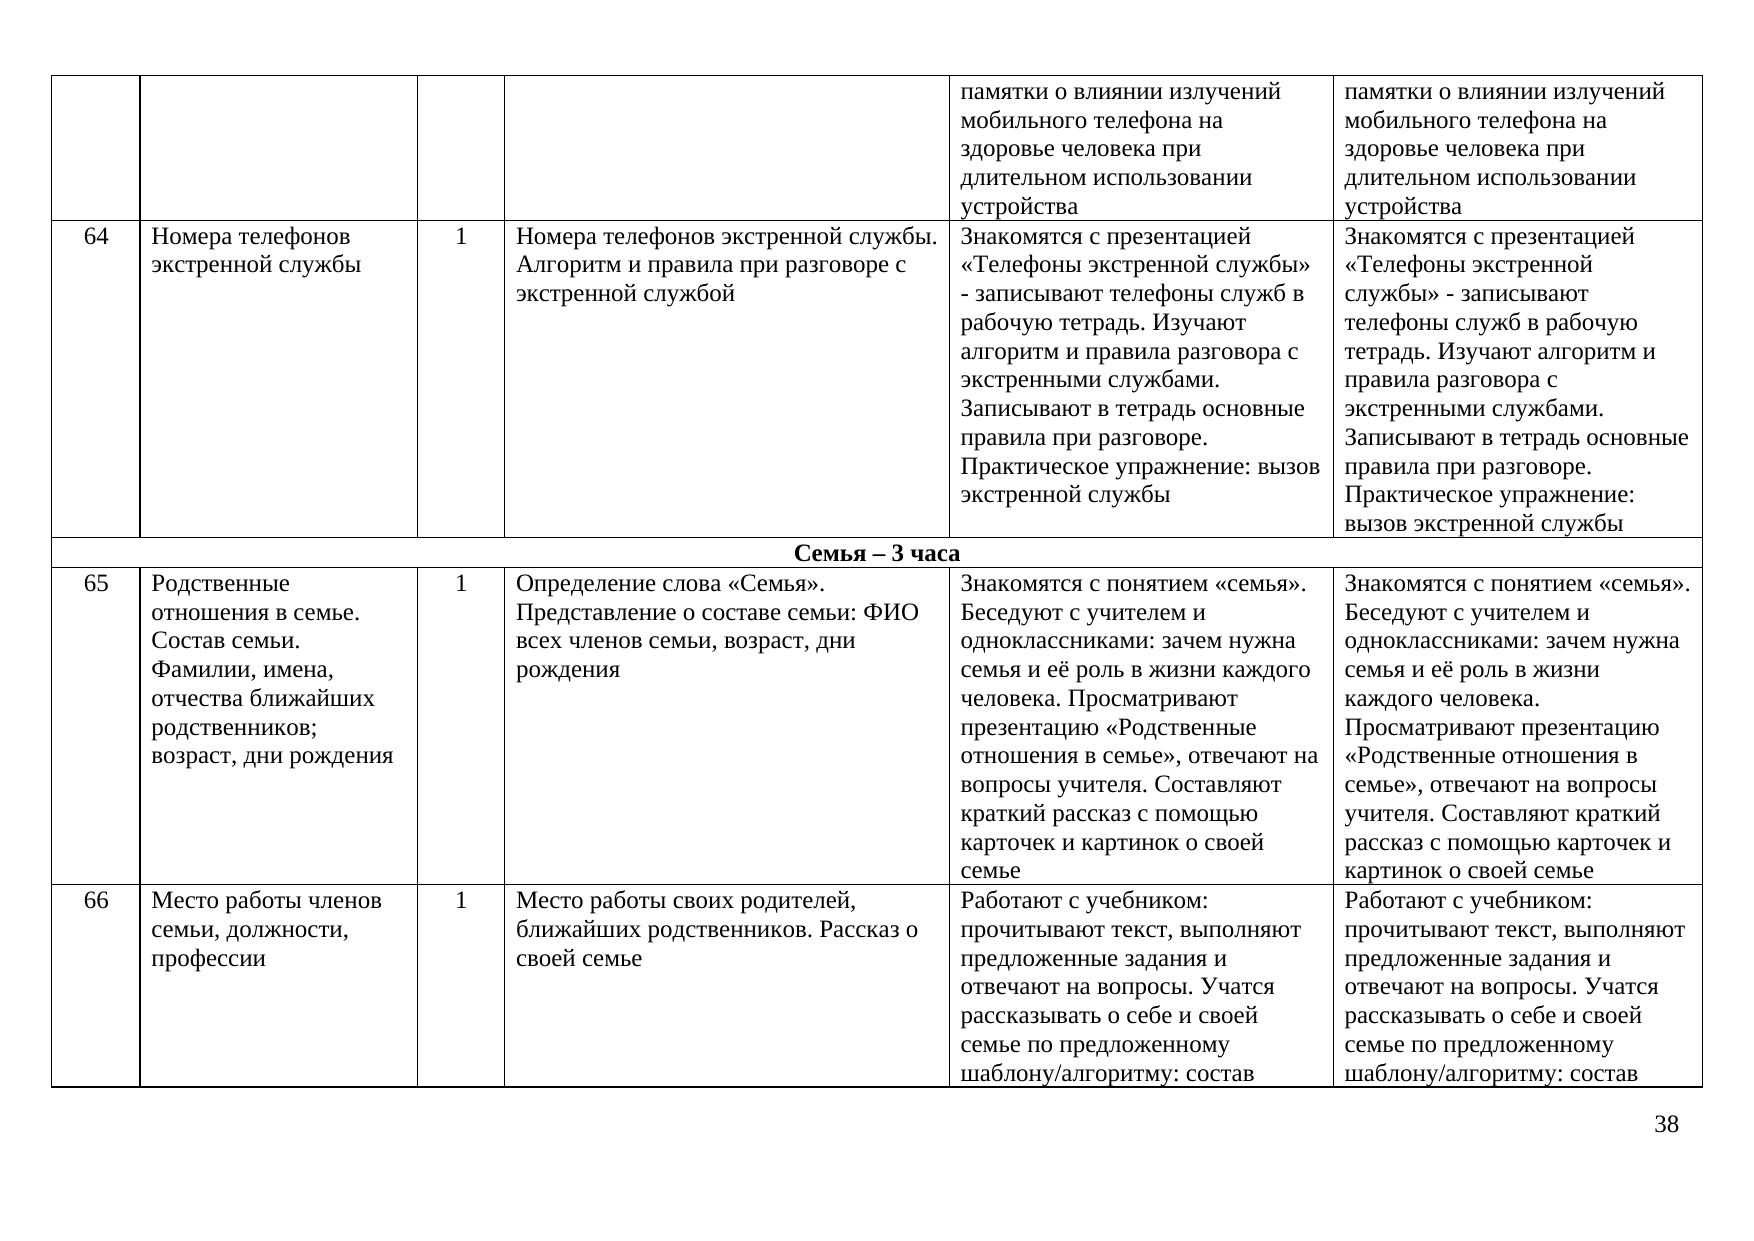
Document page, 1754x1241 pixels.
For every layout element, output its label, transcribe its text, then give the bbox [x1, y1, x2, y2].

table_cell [141, 76, 417, 220]
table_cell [1334, 76, 1702, 220]
table_cell 66 [52, 885, 139, 1086]
table_cell Знакомятся с презентацией «Телефоны экстренной службы» - записывают телефоны служб в рабочую тетрадь. Изучают алгоритм и правила разговора с экстренными службами. Записывают в тетрадь основные правила при разговоре. Практическое упражнение: вызов экстренной службы [950, 221, 1333, 537]
table_cell 1 [418, 76, 504, 220]
table_cell 63 [52, 76, 139, 220]
table_cell Знакомятся с презентацией «Телефоны экстренной службы» - записывают телефоны служб в рабочую тетрадь. Изучают алгоритм и правила разговора с экстренными службами. Записывают в тетрадь основные правила при разговоре. Практическое упражнение: вызов экстренной службы [1334, 221, 1702, 537]
table_cell 1 [418, 221, 504, 537]
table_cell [505, 76, 949, 220]
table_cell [141, 885, 417, 1086]
table_cell 64 [52, 221, 139, 537]
table_cell 1 [418, 568, 504, 884]
table_cell Семья – 3 часа [52, 538, 1702, 567]
table_cell 1 [418, 885, 504, 1086]
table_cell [950, 76, 1333, 220]
table_cell Определение слова «Семья». Представление о составе семьи: ФИО всех членов семьи, возраст, дни рождения [505, 568, 949, 884]
table_cell Номера телефонов экстренной службы. Алгоритм и правила при разговоре с экстренной службой [505, 221, 949, 537]
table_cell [950, 885, 1333, 1086]
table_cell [1334, 885, 1702, 1086]
table_cell Знакомятся с понятием «семья». Беседуют с учителем и одноклассниками: зачем нужна семья и её роль в жизни каждого человека. Просматривают презентацию «Родственные отношения в семье», отвечают на вопросы учителя. Составляют краткий рассказ с помощью карточек и картинок о своей семье [950, 568, 1333, 884]
table_cell 65 [52, 568, 139, 884]
table_cell Номера телефонов экстренной службы [141, 221, 417, 537]
table_cell Знакомятся с понятием «семья». Беседуют с учителем и одноклассниками: зачем нужна семья и её роль в жизни каждого человека. Просматривают презентацию «Родственные отношения в семье», отвечают на вопросы учителя. Составляют краткий рассказ с помощью карточек и картинок о своей семье [1334, 568, 1702, 884]
table_cell Родственные отношения в семье. Состав семьи. Фамилии, имена, отчества ближайших родственников; возраст, дни рождения [141, 568, 417, 884]
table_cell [505, 885, 949, 1086]
